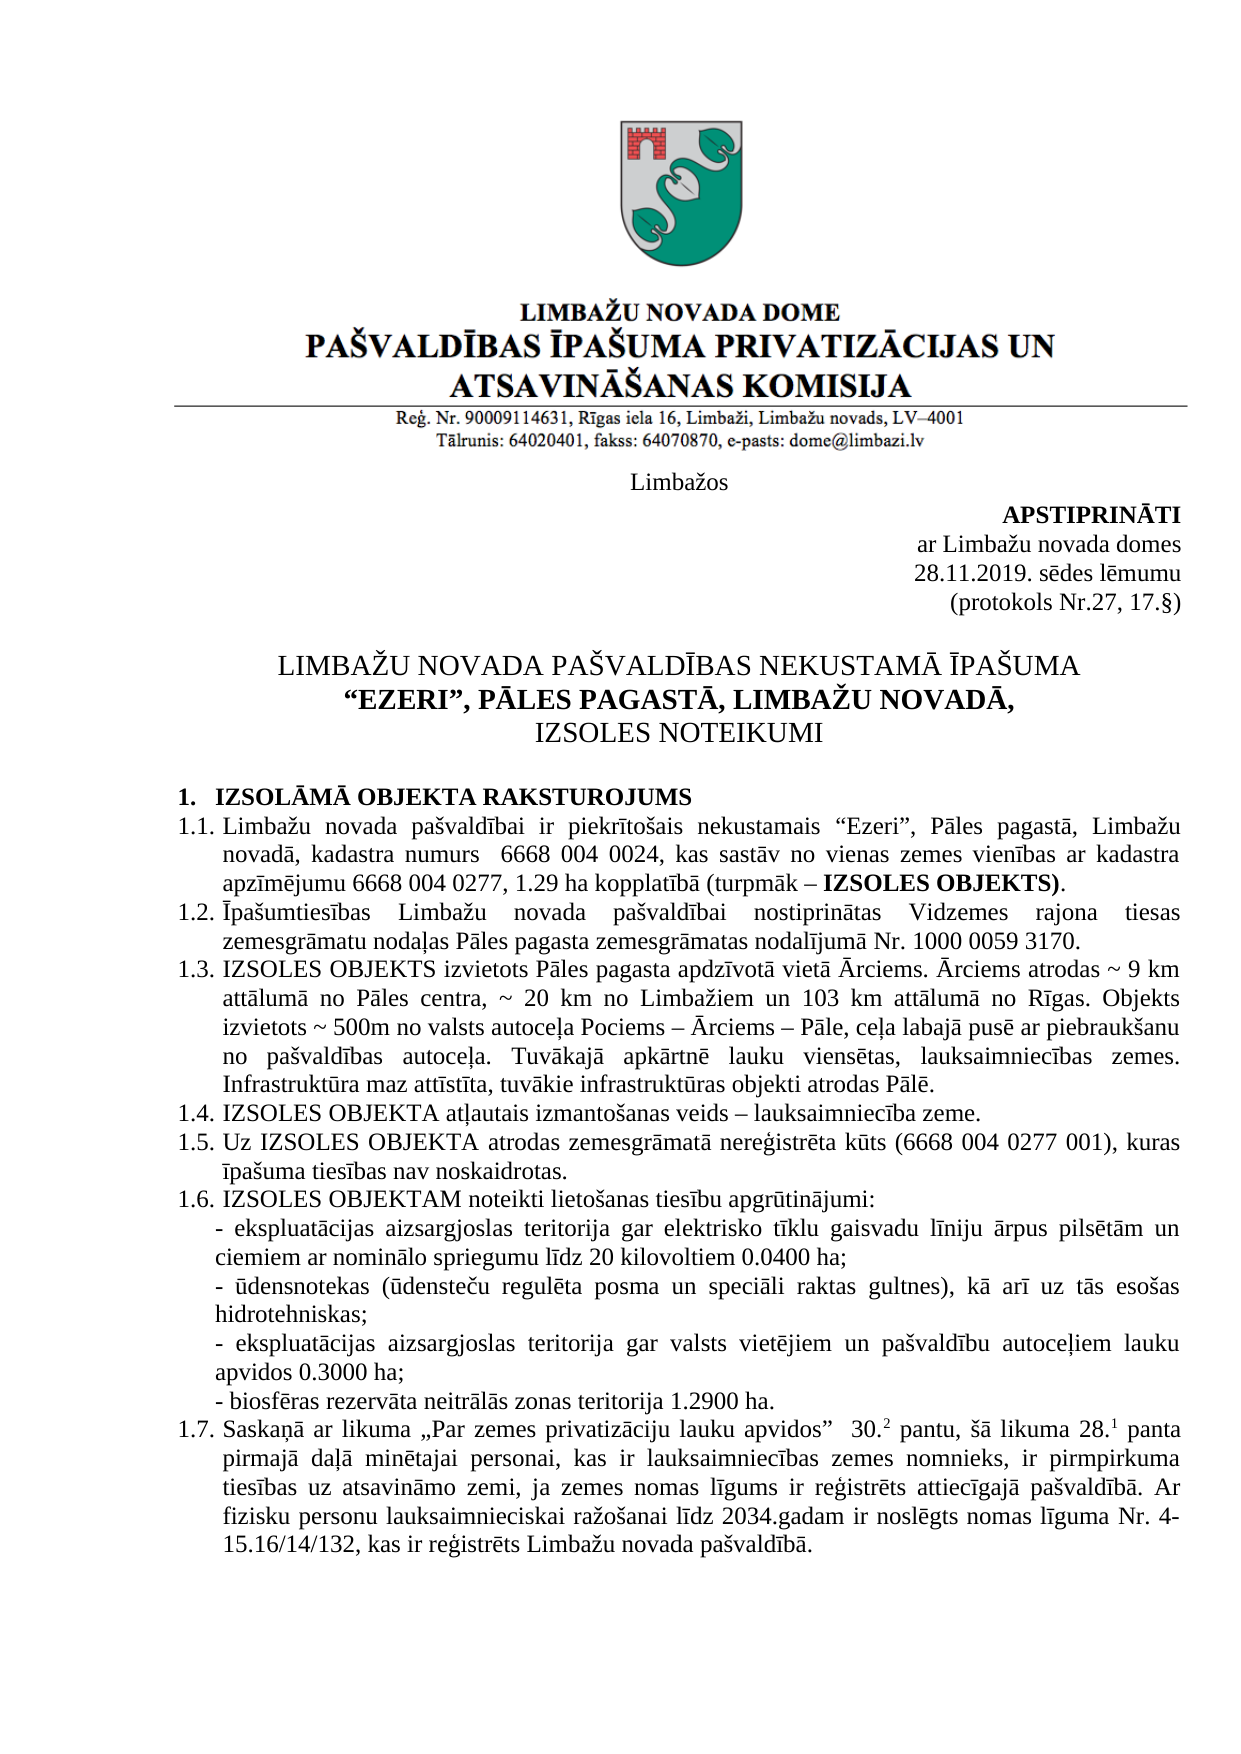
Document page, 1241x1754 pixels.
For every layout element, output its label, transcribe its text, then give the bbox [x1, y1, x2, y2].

list - ekspluatācijas aizsargjoslas teritorija gar valsts vietējiem un pašvaldību autoceļiem lauku apvidos 0.3000 ha; [215, 1328, 1181, 1386]
text 28.11.2019. sēdes lēmumu [177, 558, 1181, 587]
text ar Limbažu novada domes [477, 529, 1181, 558]
list Uz IZSOLES OBJEKTA atrodas zemesgrāmatā nereģistrēta kūts (6668 004 0277 001), kuras īpašuma tiesības nav noskaidrotas. [177, 1127, 1181, 1184]
picture [0, 1, 1236, 452]
list - ūdensnotekas (ūdensteču regulēta posma un speciāli raktas gultnes), kā arī uz tās esošas hidrotehniskas; [215, 1271, 1181, 1328]
list IZSOLES OBJEKTS izvietots Pāles pagasta apdzīvotā vietā Ārciems. Ārciems atrodas ~ 9 km attālumā no Pāles centra, ~ 20 km no Limbažiem un 103 km attālumā no Rīgas. Objekts izvietots ~ 500m no valsts autoceļa Pociems – Ārciems – Pāle, ceļa labajā pusē ar piebraukšanu no pašvaldības autoceļa. Tuvākajā apkārtnē lauku viensētas, lauksaimniecības zemes. Infrastruktūra maz attīstīta, tuvākie infrastruktūras objekti atrodas Pālē. [177, 954, 1181, 1098]
text IZSOLES NOTEIKUMI [177, 716, 1181, 749]
list IZSOLĀMĀ OBJEKTA RAKSTUROJUMS [177, 782, 1181, 811]
text limbažu NOVADA pašvaldības NEKUSTAMĀ ĪPAŠUMA [177, 648, 1181, 682]
list Īpašumtiesības Limbažu novada pašvaldībai nostiprinātas Vidzemes rajona tiesas zemesgrāmatu nodaļas Pāles pagasta zemesgrāmatas nodalījumā Nr. 1000 0059 3170. [177, 897, 1181, 954]
text APSTIPRINĀTI [852, 500, 1181, 529]
text Limbažos [177, 452, 1181, 496]
list - ekspluatācijas aizsargjoslas teritorija gar elektrisko tīklu gaisvadu līniju ārpus pilsētām un ciemiem ar nominālo spriegumu līdz 20 kilovoltiem 0.0400 ha; [215, 1213, 1181, 1271]
list - biosfēras rezervāta neitrālās zonas teritorija 1.2900 ha. [215, 1386, 1181, 1414]
text “Ezeri”, Pāles pagastā, Limbažu novadā, [177, 682, 1181, 716]
text (protokols Nr.27, 17.§) [177, 587, 1181, 615]
list IZSOLES OBJEKTAM noteikti lietošanas tiesību apgrūtinājumi: [177, 1184, 1181, 1213]
list Limbažu novada pašvaldībai ir piekrītošais nekustamais “Ezeri”, Pāles pagastā, Limbažu novadā, kadastra numurs 6668 004 0024, kas sastāv no vienas zemes vienības ar kadastra apzīmējumu 6668 004 0277, 1.29 ha kopplatībā (turpmāk – IZSOLES OBJEKTS). [177, 811, 1181, 897]
list Saskaņā ar likuma „Par zemes privatizāciju lauku apvidos” 30.2 pantu, šā likuma 28.1 panta pirmajā daļā minētajai personai, kas ir lauksaimniecības zemes nomnieks, ir pirmpirkuma tiesības uz atsavināmo zemi, ja zemes nomas līgums ir reģistrēts attiecīgajā pašvaldībā. Ar fizisku personu lauksaimnieciskai ražošanai līdz 2034.gadam ir noslēgts nomas līguma Nr. 4-15.16/14/132, kas ir reģistrēts Limbažu novada pašvaldībā. [177, 1414, 1181, 1558]
list IZSOLES OBJEKTA atļautais izmantošanas veids – lauksaimniecība zeme. [177, 1098, 1181, 1127]
